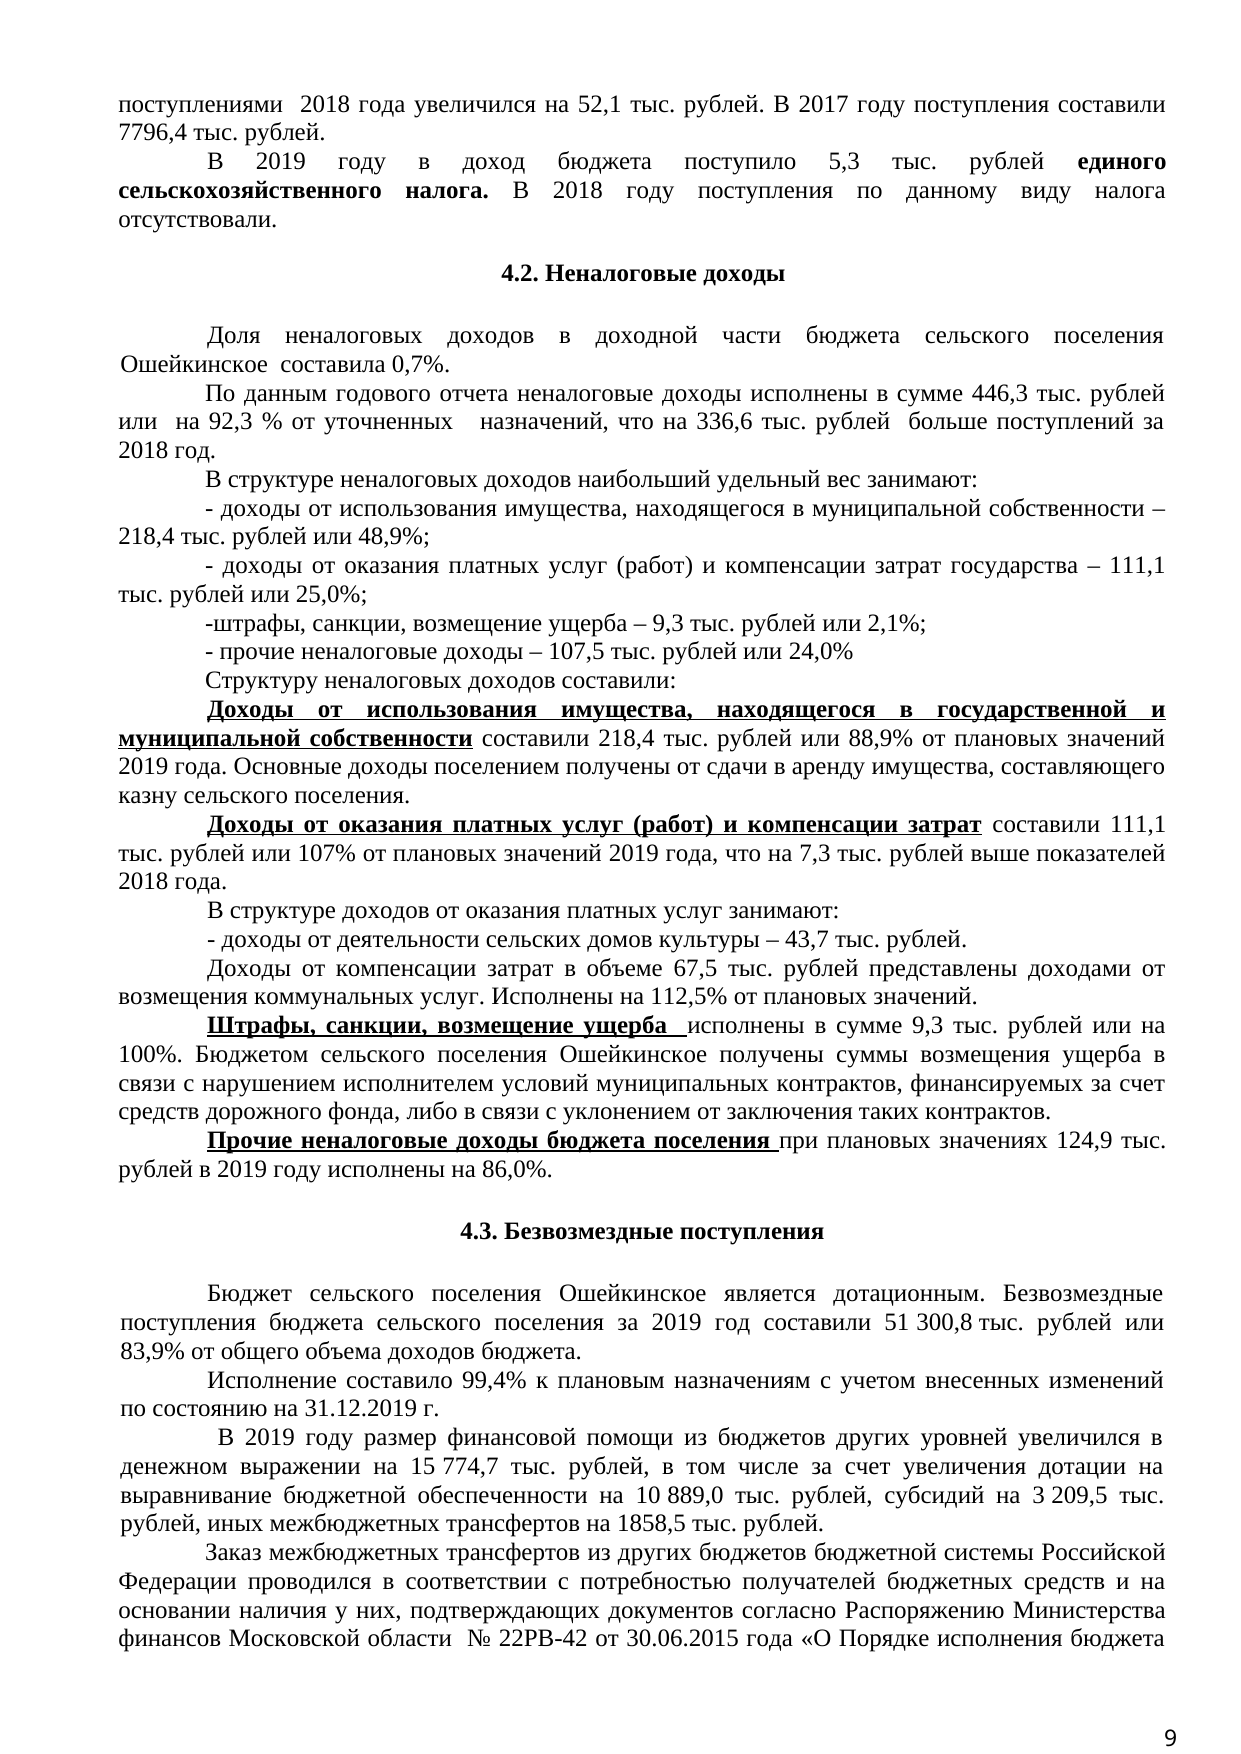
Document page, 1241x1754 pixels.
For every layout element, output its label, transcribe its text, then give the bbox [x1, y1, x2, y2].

text В структуре неналоговых доходов наибольший удельный вес занимают: [118, 464, 1166, 493]
text Штрафы, санкции, возмещение ущерба исполнены в сумме 9,3 тыс. рублей или на 100%. Бюджетом сельского поселения Ошейкинское получены суммы возмещения ущерба в связи с нарушением исполнителем условий муниципальных контрактов, финансируемых за счет средств дорожного фонда, либо в связи с уклонением от заключения таких контрактов. [118, 1010, 1166, 1125]
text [118, 89, 1166, 146]
text В 2019 году размер финансовой помощи из бюджетов других уровней увеличился в денежном выражении на 15 774,7 тыс. рублей, в том числе за счет увеличения дотации на выравнивание бюджетной обеспеченности на 10 889,0 тыс. рублей, субсидий на 3 209,5 тыс. рублей, иных межбюджетных трансфертов на 1858,5 тыс. рублей. [120, 1422, 1164, 1537]
text По данным годового отчета неналоговые доходы исполнены в сумме 446,3 тыс. рублей или на 92,3 % от уточненных назначений, что на 336,6 тыс. рублей больше поступлений за 2018 год. [118, 378, 1166, 464]
text 4.2. Неналоговые доходы [120, 258, 1166, 287]
text - доходы от использования имущества, находящегося в муниципальной собственности – 218,4 тыс. рублей или 48,9%; [118, 493, 1166, 550]
text - доходы от деятельности сельских домов культуры – 43,7 тыс. рублей. [118, 924, 1166, 953]
text Доходы от компенсации затрат в объеме 67,5 тыс. рублей представлены доходами от возмещения коммунальных услуг. Исполнены на 112,5% от плановых значений. [118, 953, 1166, 1010]
text Доходы от использования имущества, находящегося в государственной и муниципальной собственности составили 218,4 тыс. рублей или 88,9% от плановых значений 2019 года. Основные доходы поселением получены от сдачи в аренду имущества, составляющего казну сельского поселения. [118, 694, 1166, 809]
text Исполнение составило 99,4% к плановым назначениям с учетом внесенных изменений по состоянию на 31.12.2019 г. [120, 1365, 1164, 1422]
text Доля неналоговых доходов в доходной части бюджета сельского поселения Ошейкинское составила 0,7%. [120, 320, 1164, 378]
text -штрафы, санкции, возмещение ущерба – 9,3 тыс. рублей или 2,1%; [118, 608, 1166, 636]
text Бюджет сельского поселения Ошейкинское является дотационным. Безвозмездные поступления бюджета сельского поселения за 2019 год составили 51 300,8 тыс. рублей или 83,9% от общего объема доходов бюджета. [120, 1278, 1164, 1365]
text Структуру неналоговых доходов составили: [118, 665, 1166, 694]
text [118, 1537, 1166, 1652]
text - прочие неналоговые доходы – 107,5 тыс. рублей или 24,0% [118, 636, 1166, 665]
text В 2019 году в доход бюджета поступило 5,3 тыс. рублей единого сельскохозяйственного налога. В 2018 году поступления по данному виду налога отсутствовали. [118, 146, 1166, 232]
text 4.3. Безвозмездные поступления [118, 1216, 1166, 1245]
text Доходы от оказания платных услуг (работ) и компенсации затрат составили 111,1 тыс. рублей или 107% от плановых значений 2019 года, что на 7,3 тыс. рублей выше показателей 2018 года. [118, 809, 1166, 895]
text В структуре доходов от оказания платных услуг занимают: [118, 895, 1166, 924]
text Прочие неналоговые доходы бюджета поселения при плановых значениях 124,9 тыс. рублей в 2019 году исполнены на 86,0%. [118, 1125, 1166, 1183]
text - доходы от оказания платных услуг (работ) и компенсации затрат государства – 111,1 тыс. рублей или 25,0%; [118, 550, 1166, 608]
